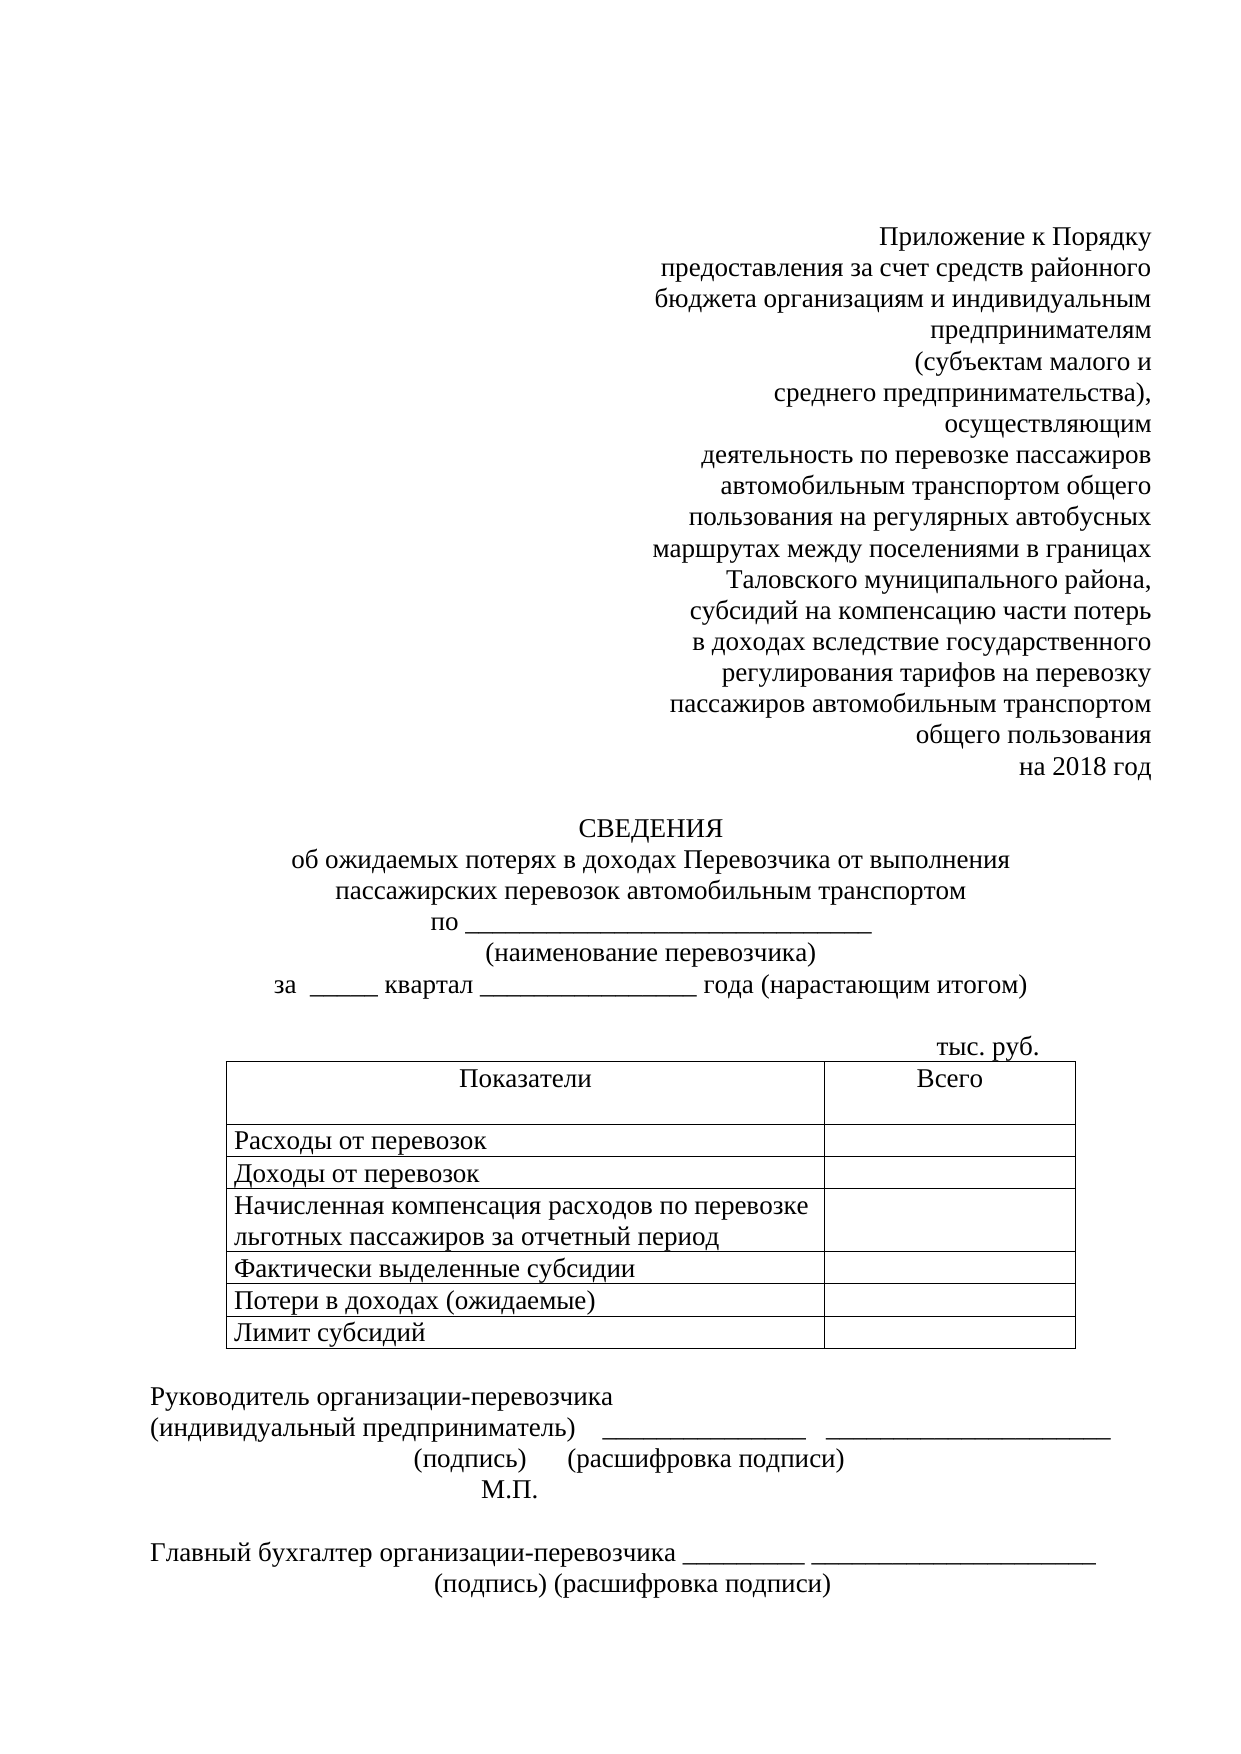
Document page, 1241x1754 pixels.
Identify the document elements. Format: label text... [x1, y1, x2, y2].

table_cell Потери в доходах (ожидаемые) [227, 1284, 824, 1316]
text (субъектам малого и [150, 345, 1152, 376]
table_header Показатели [227, 1062, 824, 1123]
text пользования на регулярных автобусных [150, 501, 1152, 532]
table_cell [825, 1189, 1075, 1251]
table_cell Фактически выделенные субсидии [227, 1252, 824, 1283]
text на 2018 год [150, 750, 1152, 781]
table_cell [825, 1157, 1075, 1188]
text осуществляющим [150, 407, 1152, 438]
text предоставления за счет средств районного [150, 251, 1152, 282]
text за _____ квартал ________________ года (нарастающим итогом) [150, 968, 1152, 999]
text (подпись) (расшифровка подписи) [150, 1567, 1152, 1598]
table_cell [825, 1252, 1075, 1283]
text Таловского муниципального района, [150, 563, 1152, 594]
text Главный бухгалтер организации-перевозчика _________ _____________________ [150, 1536, 1152, 1567]
table_cell [825, 1284, 1075, 1316]
text автомобильным транспортом общего [150, 469, 1152, 501]
text маршрутах между поселениями в границах [150, 532, 1152, 563]
table_cell [825, 1317, 1075, 1348]
text М.П. [150, 1473, 1152, 1504]
table_cell Доходы от перевозок [227, 1157, 824, 1188]
table_cell Расходы от перевозок [227, 1125, 824, 1156]
text об ожидаемых потерях в доходах Перевозчика от выполнения [150, 843, 1152, 874]
text (подпись) (расшифровка подписи) [150, 1442, 1152, 1473]
text субсидий на компенсацию части потерь [150, 594, 1152, 625]
text Руководитель организации-перевозчика [150, 1380, 1152, 1411]
text (индивидуальный предприниматель) _______________ _____________________ [150, 1411, 1152, 1442]
text деятельность по перевозке пассажиров [150, 438, 1152, 469]
table_header Всего [825, 1062, 1075, 1123]
text СВЕДЕНИЯ [150, 812, 1152, 843]
text предпринимателям [150, 314, 1152, 345]
text в доходах вследствие государственного [150, 625, 1152, 656]
table_cell Лимит субсидий [227, 1317, 824, 1348]
text среднего предпринимательства), [150, 376, 1152, 407]
text пассажирских перевозок автомобильным транспортом [150, 874, 1152, 905]
text регулирования тарифов на перевозку [150, 656, 1152, 687]
text общего пользования [150, 718, 1152, 750]
text Приложение к Порядку [150, 220, 1152, 251]
text (наименование перевозчика) [150, 937, 1152, 968]
text по ______________________________ [150, 905, 1152, 937]
text пассажиров автомобильным транспортом [150, 687, 1152, 718]
text бюджета организациям и индивидуальным [150, 282, 1152, 314]
table_cell Начисленная компенсация расходов по перевозке льготных пассажиров за отчетный период [227, 1189, 824, 1251]
text тыс. руб. [150, 1030, 1152, 1061]
table_cell [825, 1125, 1075, 1156]
